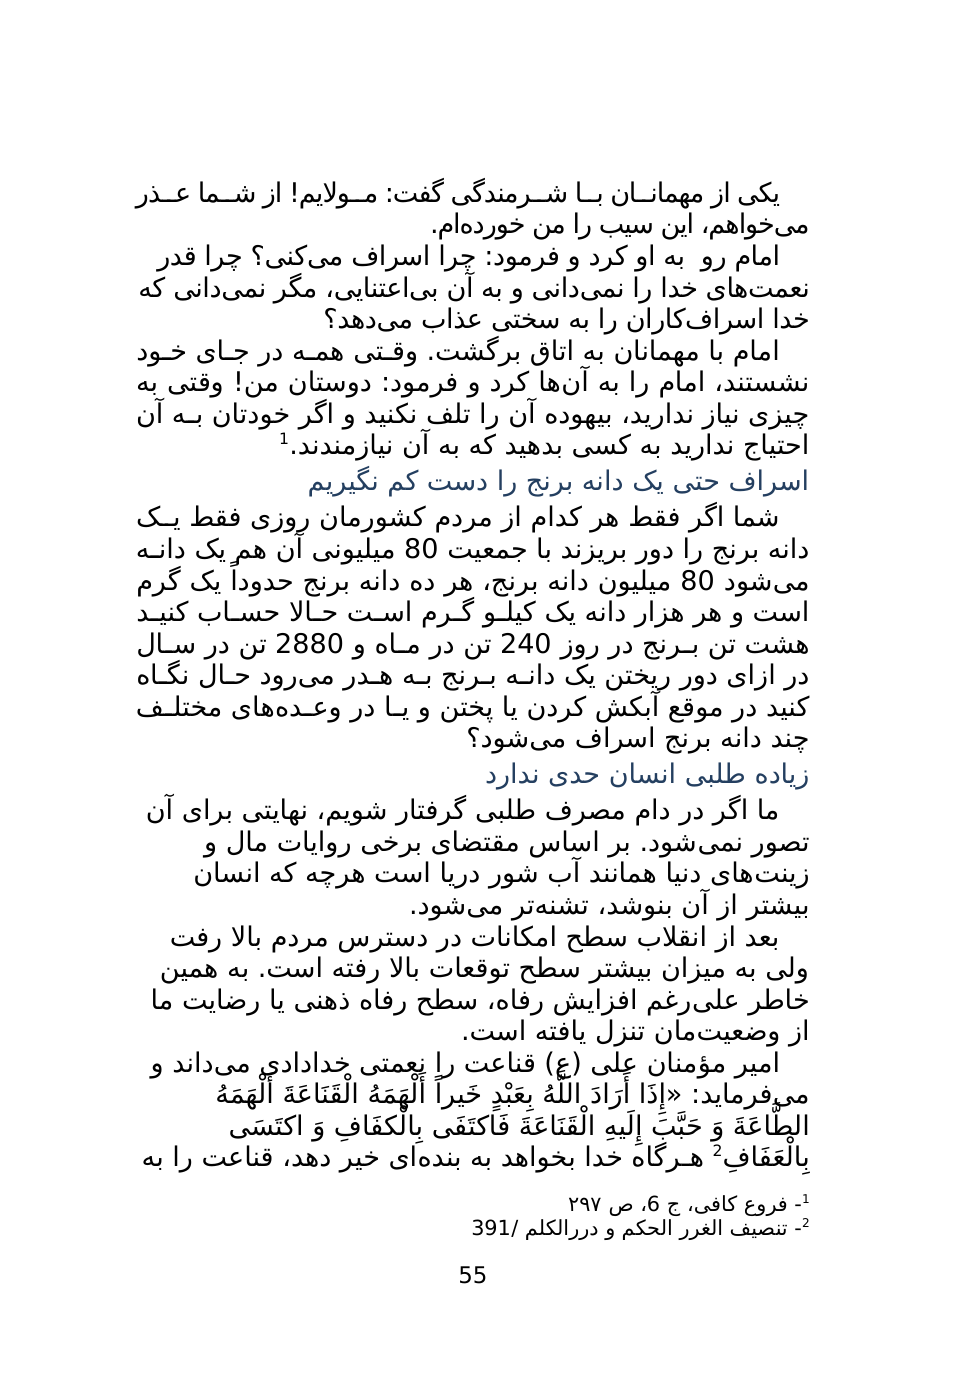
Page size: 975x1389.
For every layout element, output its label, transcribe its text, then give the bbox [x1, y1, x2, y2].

subtitle زیاده طلبی انسان حدی ندارد [136, 758, 809, 790]
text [136, 1047, 809, 1173]
text بعد از انقلاب سطح امکانات در دسترس مردم بالا رفت ولی به میزان بیشتر سطح توقعات بالا رفته است. به همین خاطر علی‌رغم افزایش رفاه، سطح رفاه ذهنی یا رضایت ما از وضعیت‌مان تنزل یافته است. [136, 921, 809, 1047]
text شما اگر فقط هر کدام از مردم کشورمان روزی فقط یک دانه برنج را دور بریزند با جمعیت 80 میلیونی آن هم یک دانه می‌شود 80 میلیون دانه برنج، هر ده دانه برنج حدوداً یک گرم است و هر هزار دانه یک کیلو گرم است حالا حساب کنید هشت تن برنج در روز 240 تن در ماه و 2880 تن در سال در ازای دور ریختن یک دانه برنج به هدر می‌رود حال نگاه کنید در موقع آبکش کردن یا پختن و یا در وعده‌های مختلف چند دانه برنج اسراف می‌شود؟ [136, 502, 809, 754]
text امام رو به او کرد و فرمود: چرا اسراف می‌کنی؟ چرا قدر نعمت‌های خدا را نمی‌دانی و به آن بی‌اعتنایی، ‌مگر نمی‌دانی که خدا اسراف‌کاران را به سختی عذاب می‌دهد؟ [136, 240, 809, 335]
text ما اگر در دام مصرف طلبی گرفتار شویم، نهایتی برای آن تصور نمی‌شود. بر اساس مقتضای برخی روایات مال و زینت‌های دنیا همانند آب شور دریا است هرچه که انسان بیشتر از آن بنوشد، تشنه‌تر می‌شود. [136, 794, 809, 921]
subtitle اسراف حتی یک دانه برنج را دست کم نگیریم [136, 465, 809, 497]
text یکی از مهمانان با شرمندگی گفت: مولایم! از شما عذر می‌خواهم، این سیب را من خورده‌ام. [136, 177, 809, 240]
text امام با مهمانان به اتاق برگشت. وقتی همه در جای خود نشستند، امام را به آن‌ها کرد و فرمود: دوستان من! وقتی به چیزی نیاز ندارید، بیهوده آن را تلف نکنید و اگر خودتان به آن احتیاج ندارید به کسی بدهید که به آن نیازمندند. [136, 335, 809, 461]
